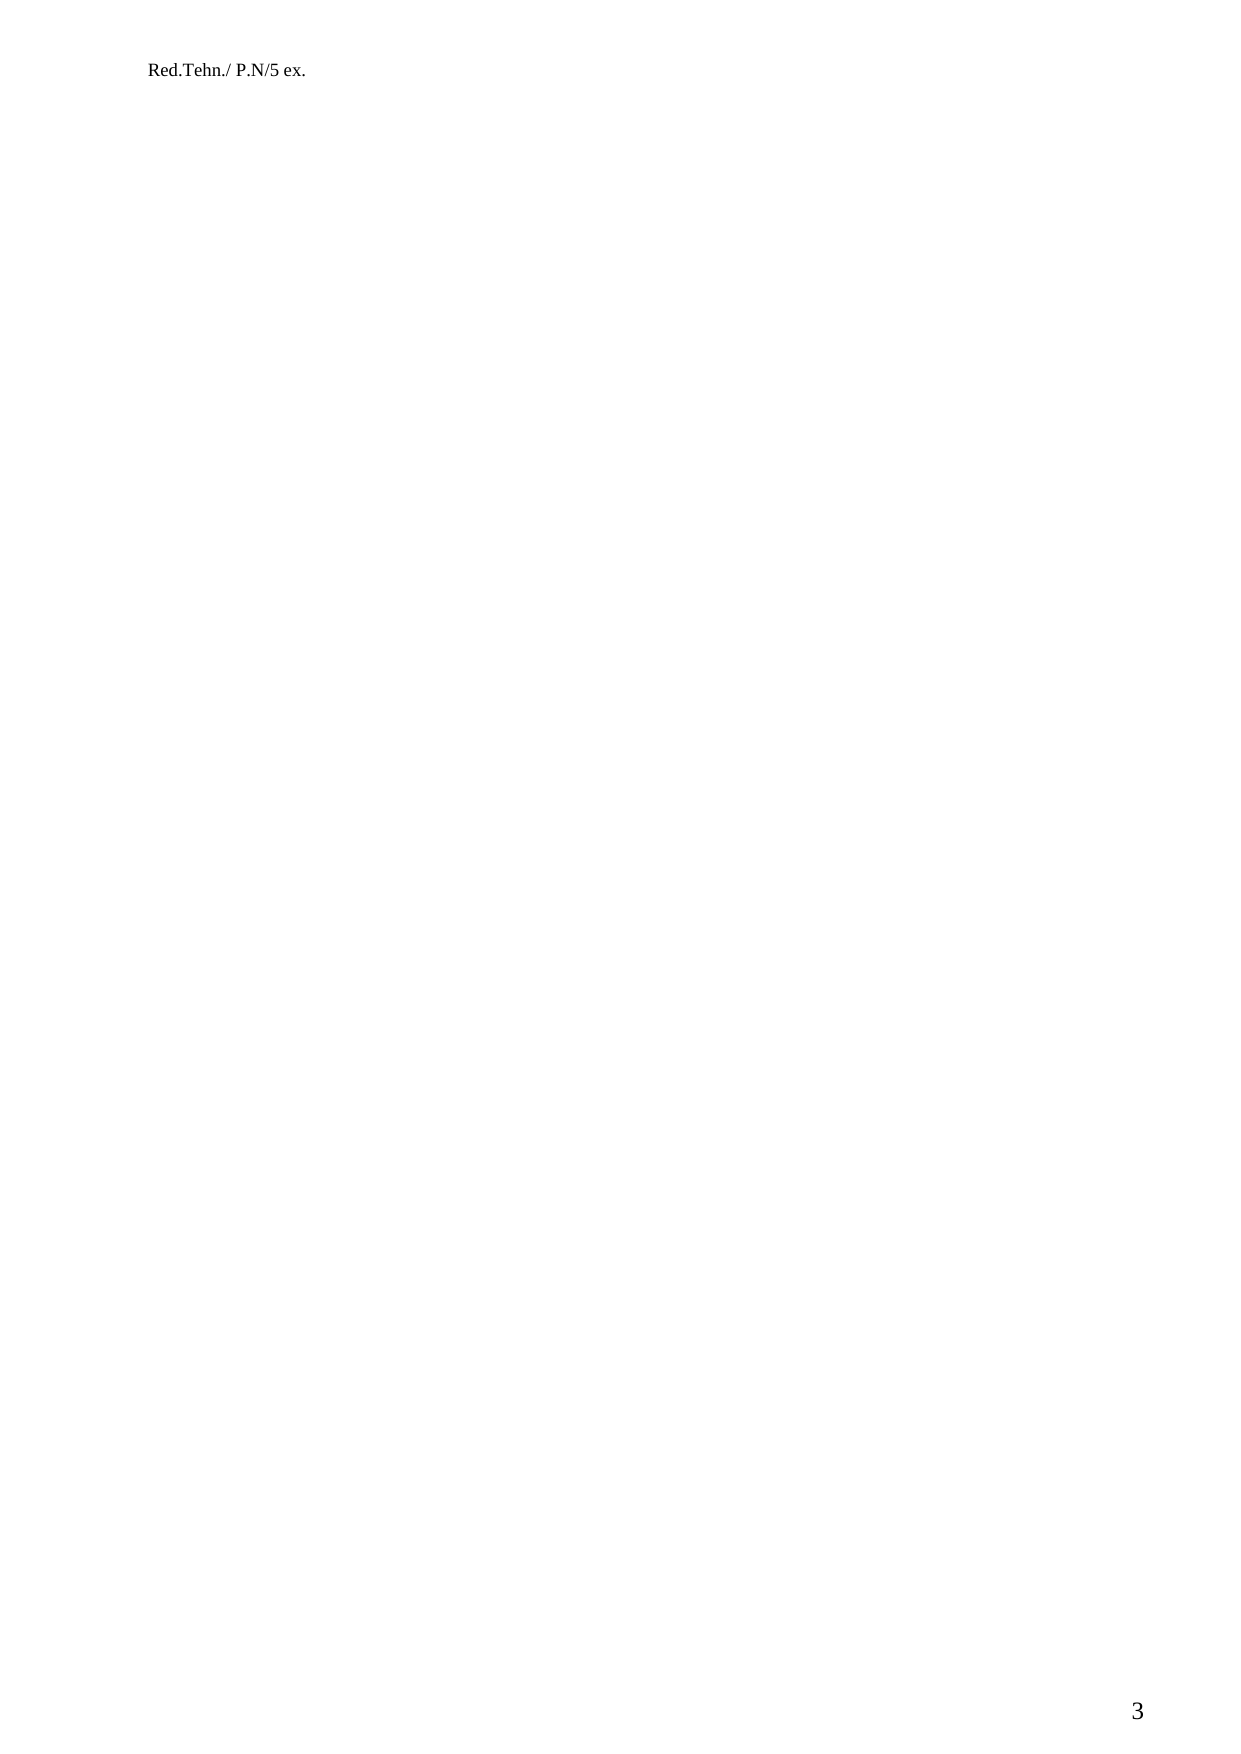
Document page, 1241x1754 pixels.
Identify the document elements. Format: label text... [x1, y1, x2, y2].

text Red.Tehn./ P.N/5 ex. [148, 59, 1144, 81]
